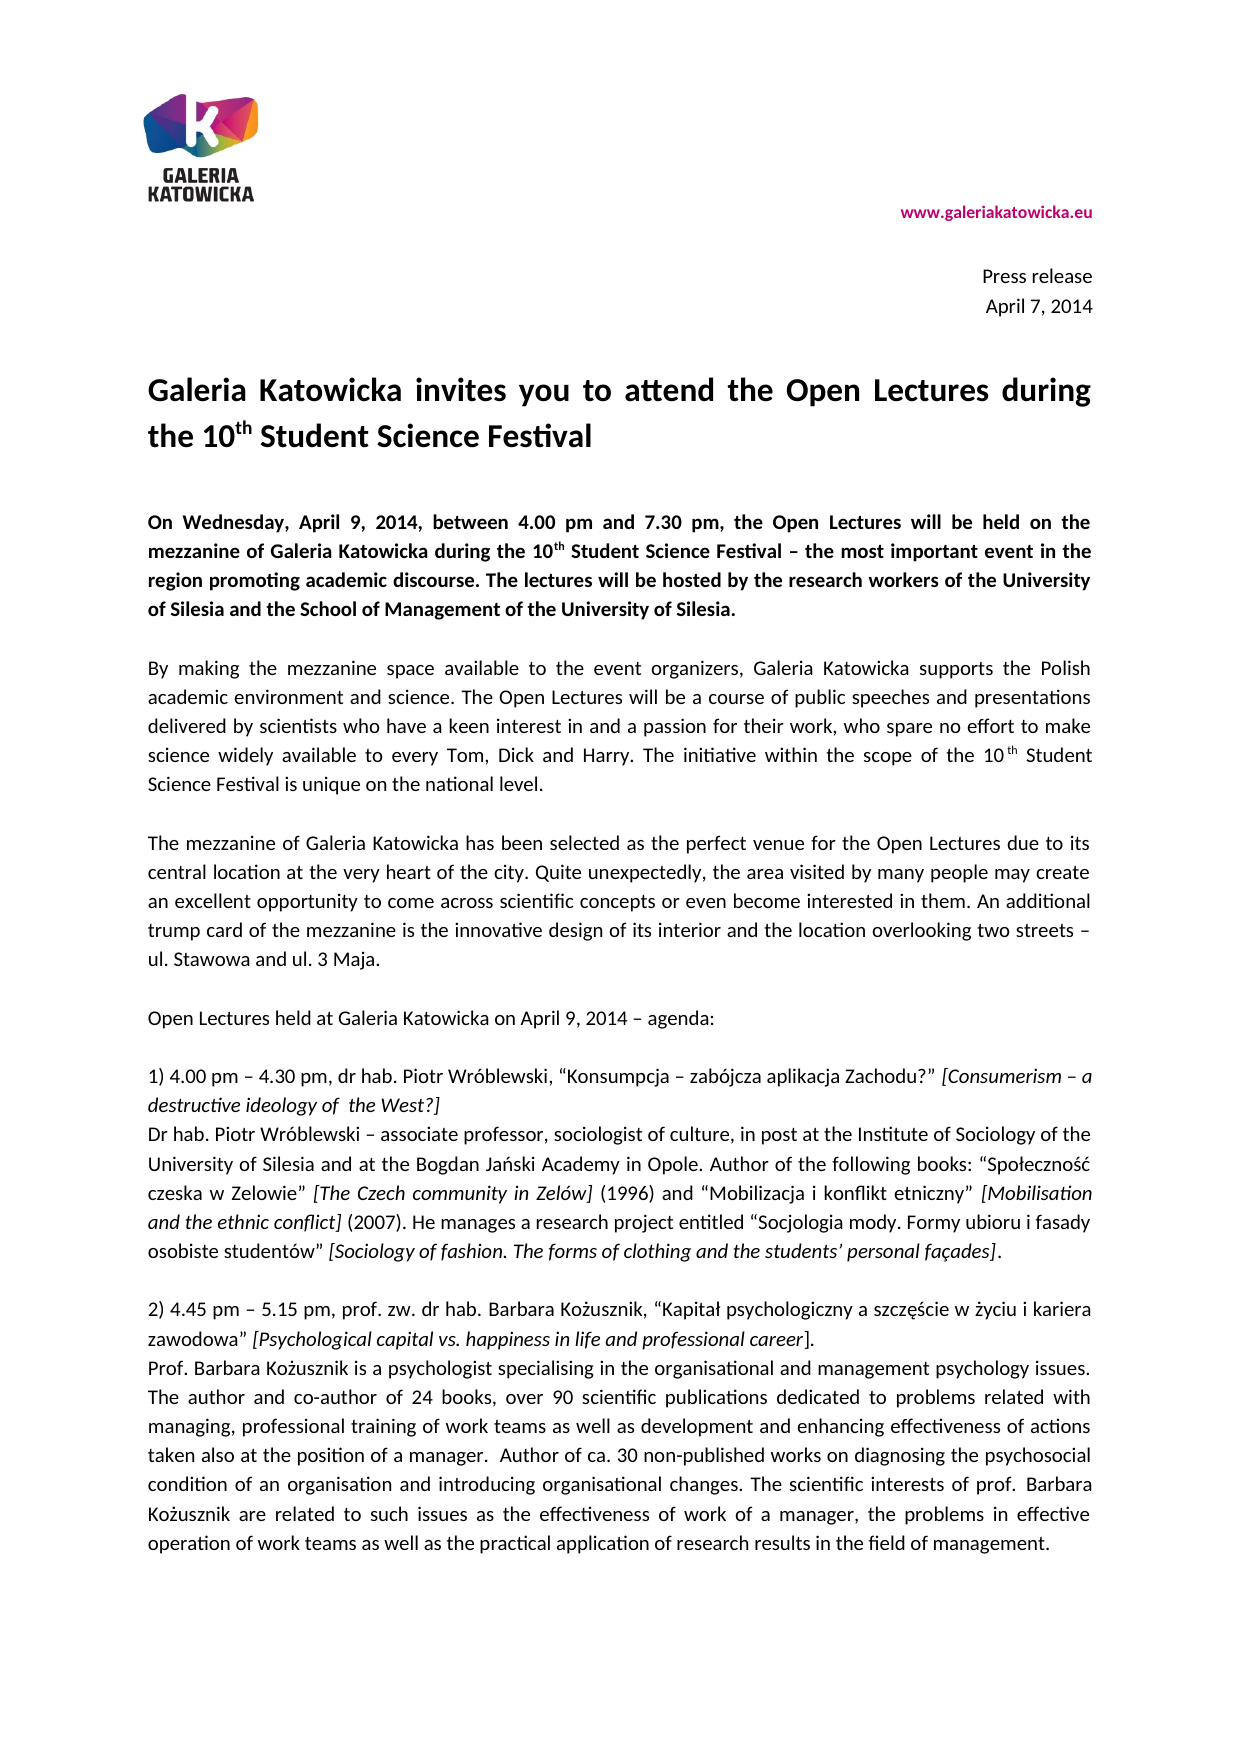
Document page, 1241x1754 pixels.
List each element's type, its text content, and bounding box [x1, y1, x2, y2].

text Dr hab. Piotr Wróblewski – associate professor, sociologist of culture, in post at the Institute of Sociology of the University of Silesia and at the Bogdan Jański Academy in Opole. Author of the following books: “Społeczność czeska w Zelowie” [The Czech community in Zelów] (1996) and “Mobilizacja i konflikt etniczny” [Mobilisation and the ethnic conflict] (2007). He manages a research project entitled “Socjologia mody. Formy ubioru i fasady osobiste studentów” [Sociology of fashion. The forms of clothing and the students’ personal façades]. [148, 1122, 1093, 1264]
text Open Lectures held at Galeria Katowicka on April 9, 2014 – agenda: [148, 1005, 1093, 1030]
text On Wednesday, April 9, 2014, between 4.00 pm and 7.30 pm, the Open Lectures will be held on the mezzanine of Galeria Katowicka during the 10th Student Science Festival – the most important event in the region promoting academic discourse. The lectures will be hosted by the research workers of the of and the of of the . [148, 509, 1093, 622]
text 1) 4.00 pm – 4.30 pm, dr hab. Piotr Wróblewski, “Konsumpcja – zabójcza aplikacja Zachodu?” [Consumerism – a destructive ideology of the West?] [148, 1063, 1093, 1118]
text Prof. Barbara Kożusznik is a psychologist specialising in the organisational and management psychology issues. The author and co-author of 24 books, over 90 scientific publications dedicated to problems related with managing, professional training of work teams as well as development and enhancing effectiveness of actions taken also at the position of a manager. Author of ca. 30 non-published works on diagnosing the psychosocial condition of an organisation and introducing organisational changes. The scientific interests of prof. Barbara Kożusznik are related to such issues as the effectiveness of work of a manager, the problems in effective operation of work teams as well as the practical application of research results in the field of management. [148, 1355, 1093, 1555]
text The mezzanine of Galeria Katowicka has been selected as the perfect venue for the Open Lectures due to its central location at the very heart of the city. Quite unexpectedly, the area visited by many people may create an excellent opportunity to come across scientific concepts or even become interested in them. An additional trump card of the mezzanine is the innovative design of its interior and the location overlooking two streets – ul. Stawowa and ul. 3 Maja. [148, 830, 1093, 972]
text Press release [148, 264, 1093, 289]
text By making the mezzanine space available to the event organizers, Galeria Katowicka supports the Polish academic environment and science. The Open Lectures will be a course of public speeches and presentations delivered by scientists who have a keen interest in and a passion for their work, who spare no effort to make science widely available to every Tom, Dick and Harry. The initiative within the scope of the 10th Student Science Festival is unique on the national level. [148, 655, 1093, 797]
picture [141, 60, 288, 235]
text 2) 4.45 pm – 5.15 pm, prof. zw. dr hab. Barbara Kożusznik, “Kapitał psychologiczny a szczęście w życiu i kariera zawodowa” [Psychological capital vs. happiness in life and professional career]. [148, 1297, 1093, 1351]
text Galeria Katowicka invites you to attend the Open Lectures during the 10th Student Science Festival [148, 369, 1093, 456]
text April 7, 2014 [148, 293, 1093, 318]
